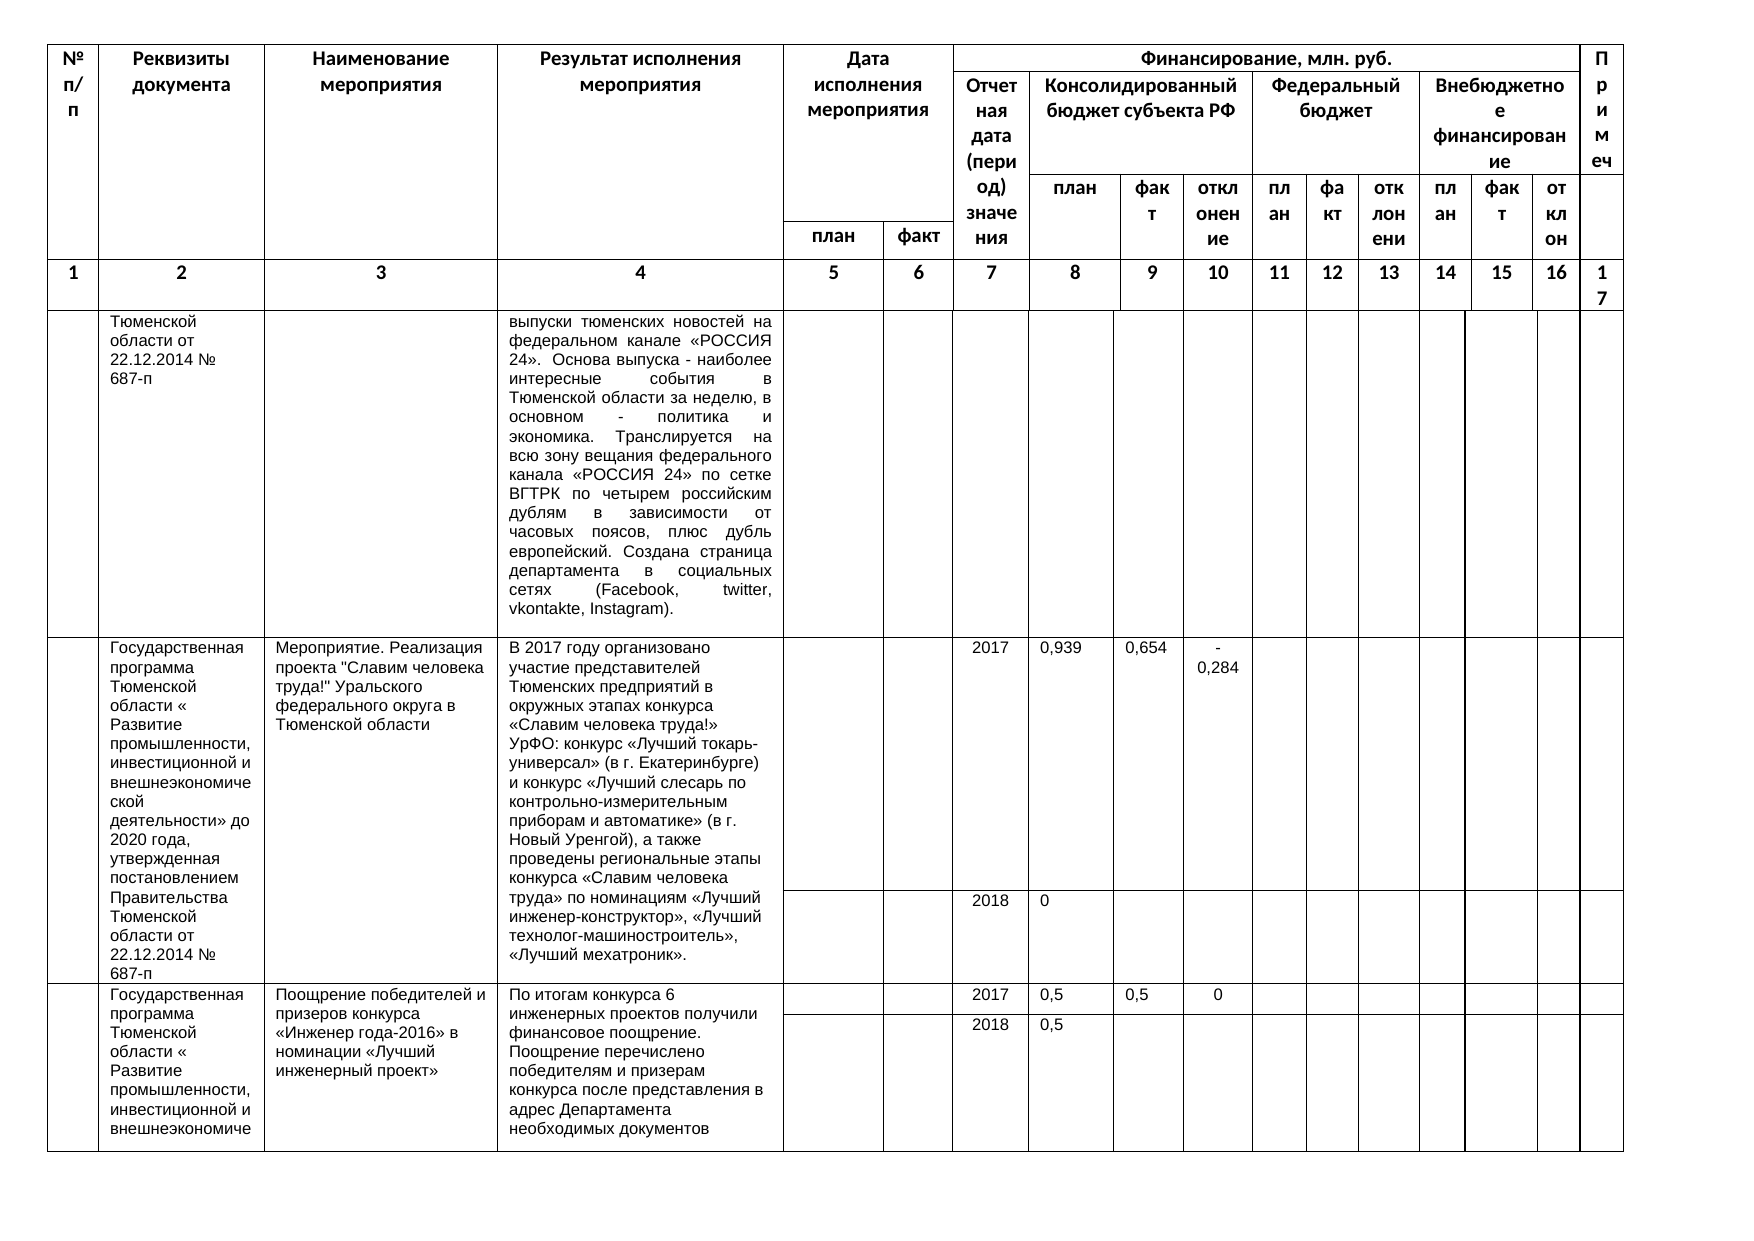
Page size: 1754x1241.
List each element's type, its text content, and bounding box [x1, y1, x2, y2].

table_cell план [784, 222, 883, 258]
table_cell 0 [1029, 891, 1113, 983]
table_cell [1359, 984, 1419, 1014]
table_cell [1359, 891, 1419, 983]
table_cell [1253, 984, 1306, 1014]
table_header Наименование мероприятия [265, 45, 497, 258]
table_cell [1466, 984, 1537, 1014]
table_cell план [1030, 175, 1120, 258]
table_cell [1466, 891, 1537, 983]
table_cell [884, 311, 952, 637]
table_cell [1114, 891, 1183, 983]
table_cell [1114, 311, 1183, 637]
table_cell [1253, 1015, 1306, 1151]
table_cell [1184, 311, 1252, 637]
table_cell 10 [1184, 260, 1252, 310]
table_cell [884, 891, 952, 983]
table_cell [1114, 1015, 1183, 1151]
table_cell [1538, 311, 1579, 637]
table_cell 2 [99, 260, 264, 310]
table_cell Мероприятие. Реализация проекта "Славим человека труда!" Уральского федерального округа в Тюменской области [265, 638, 497, 983]
table_cell [1307, 891, 1358, 983]
table_cell [884, 984, 952, 1014]
table_cell 8 [1030, 260, 1120, 310]
table_cell план [1253, 175, 1306, 258]
table_cell [1307, 638, 1358, 889]
table_cell [1029, 311, 1113, 637]
table_cell [884, 638, 952, 889]
table_cell 2018 [953, 1015, 1028, 1151]
table_cell 6 [884, 260, 953, 310]
table_cell 2017 [953, 638, 1028, 889]
table_cell факт [1307, 175, 1358, 258]
table_cell [1359, 311, 1419, 637]
table_cell [1538, 638, 1579, 889]
table_cell 2018 [953, 891, 1028, 983]
table_cell Консолидированный бюджет субъекта РФ [1030, 72, 1252, 173]
table_cell [1581, 891, 1623, 983]
table_header Результат исполнения мероприятия [498, 45, 783, 258]
table_header Дата исполнения мероприятия [784, 45, 953, 221]
table_header Примечание [1581, 45, 1623, 173]
table_cell -0,284 [1184, 638, 1252, 889]
table_cell 0 [1184, 984, 1252, 1014]
table_cell Поощрение победителей и призеров конкурса «Инженер года-2016» в номинации «Лучший инженерный проект» [265, 984, 497, 1151]
table_cell Отчетная дата (период) значения показателя [954, 72, 1029, 258]
table_header Реквизиты документа [99, 45, 264, 258]
table_header № п/п [48, 45, 98, 258]
table_cell [1538, 891, 1579, 983]
table_cell [1466, 311, 1537, 637]
table_cell [1420, 891, 1464, 983]
table_cell 17 [1581, 260, 1623, 310]
table_cell [1420, 311, 1464, 637]
table_cell [784, 1015, 883, 1151]
table_cell [784, 891, 883, 983]
table_cell 15 [1472, 260, 1532, 310]
table_cell 14 [1420, 260, 1471, 310]
table_cell 9 [1121, 260, 1183, 310]
table_cell отклонение [1533, 175, 1579, 258]
table_cell [1581, 1015, 1623, 1151]
table_header Финансирование, млн. руб. [954, 45, 1579, 71]
table_cell 1 [48, 260, 98, 310]
table_cell [1307, 1015, 1358, 1151]
table_cell факт [1121, 175, 1183, 258]
table_cell [1307, 984, 1358, 1014]
table_cell [784, 984, 883, 1014]
table_cell [1184, 1015, 1252, 1151]
table_cell [1307, 311, 1358, 637]
table_cell [1538, 1015, 1579, 1151]
table_cell [1253, 311, 1306, 637]
table_cell [1581, 638, 1623, 889]
table_cell [1359, 1015, 1419, 1151]
table_cell [1253, 638, 1306, 889]
table_cell 4 [498, 260, 783, 310]
table_cell Государственная программа Тюменской области « Развитие промышленности, инвестиционной и внешнеэкономической деятельности» до 2020 года, утвержденная постановлением Правительства Тюменской области от 22.12.2014 № 687-п [99, 984, 264, 1151]
table_cell [1184, 891, 1252, 983]
table_cell 0,939 [1029, 638, 1113, 889]
table_cell отклонение [1184, 175, 1252, 258]
table_cell [1466, 1015, 1537, 1151]
table_cell В 2017 году организовано участие представителей Тюменских предприятий в окружных этапах конкурса «Славим человека труда!» УрФО: конкурс «Лучший токарь-универсал» (в г. Екатеринбурге) и конкурс «Лучший слесарь по контрольно-измерительным приборам и автоматике» (в г. Новый Уренгой), а также проведены региональные этапы конкурса «Славим человека труда» по номинациям «Лучший инженер-конструктор», «Лучший технолог-машиностроитель», «Лучший мехатроник». [498, 638, 783, 983]
table_cell 0,654 [1114, 638, 1183, 889]
table_cell 16 [1533, 260, 1579, 310]
table_cell [1581, 311, 1623, 637]
table_cell отклонение [1359, 175, 1419, 258]
table_cell [1359, 638, 1419, 889]
table_cell 11 [1253, 260, 1306, 310]
table_cell [1420, 984, 1464, 1014]
table_cell По итогам конкурса 6 инженерных проектов получили финансовое поощрение. Поощрение перечислено победителям и призерам конкурса после представления в адрес Департамента необходимых документов согласно Положению о конкурсе. На реализацию данного мероприятия в 2018 году предусмотрено 500,0 тыс. руб. [498, 984, 783, 1151]
table_cell [1420, 1015, 1464, 1151]
table_cell 0,5 [1114, 984, 1183, 1014]
table_cell [48, 984, 98, 1151]
table_cell [48, 638, 98, 983]
table_cell 3 [265, 260, 497, 310]
table_cell Государственная программа Тюменской области « Развитие промышленности, инвестиционной и внешнеэкономической деятельности» до 2020 года, утвержденная постановлением Правительства Тюменской области от 22.12.2014 № 687-п [99, 638, 264, 983]
table_cell 2017 [953, 984, 1028, 1014]
table_cell [1538, 984, 1579, 1014]
table_cell [1420, 638, 1464, 889]
table_cell 12 [1307, 260, 1358, 310]
table_cell факт [1472, 175, 1532, 258]
table_cell Федеральный бюджет [1253, 72, 1419, 173]
table_cell [784, 638, 883, 889]
table_cell 0,5 [1029, 1015, 1113, 1151]
table_cell [884, 1015, 952, 1151]
table_cell Внебюджетное финансирование [1420, 72, 1579, 173]
table_cell 7 [954, 260, 1029, 310]
table_cell 0,5 [1029, 984, 1113, 1014]
table_cell 13 [1359, 260, 1419, 310]
table_cell факт [884, 222, 953, 258]
table_cell 5 [784, 260, 883, 310]
table_cell [1581, 175, 1623, 258]
table_cell [1253, 891, 1306, 983]
table_cell [784, 311, 883, 637]
table_cell план [1420, 175, 1471, 258]
table_cell [1581, 984, 1623, 1014]
table_cell [953, 311, 1028, 637]
table_cell [1466, 638, 1537, 889]
